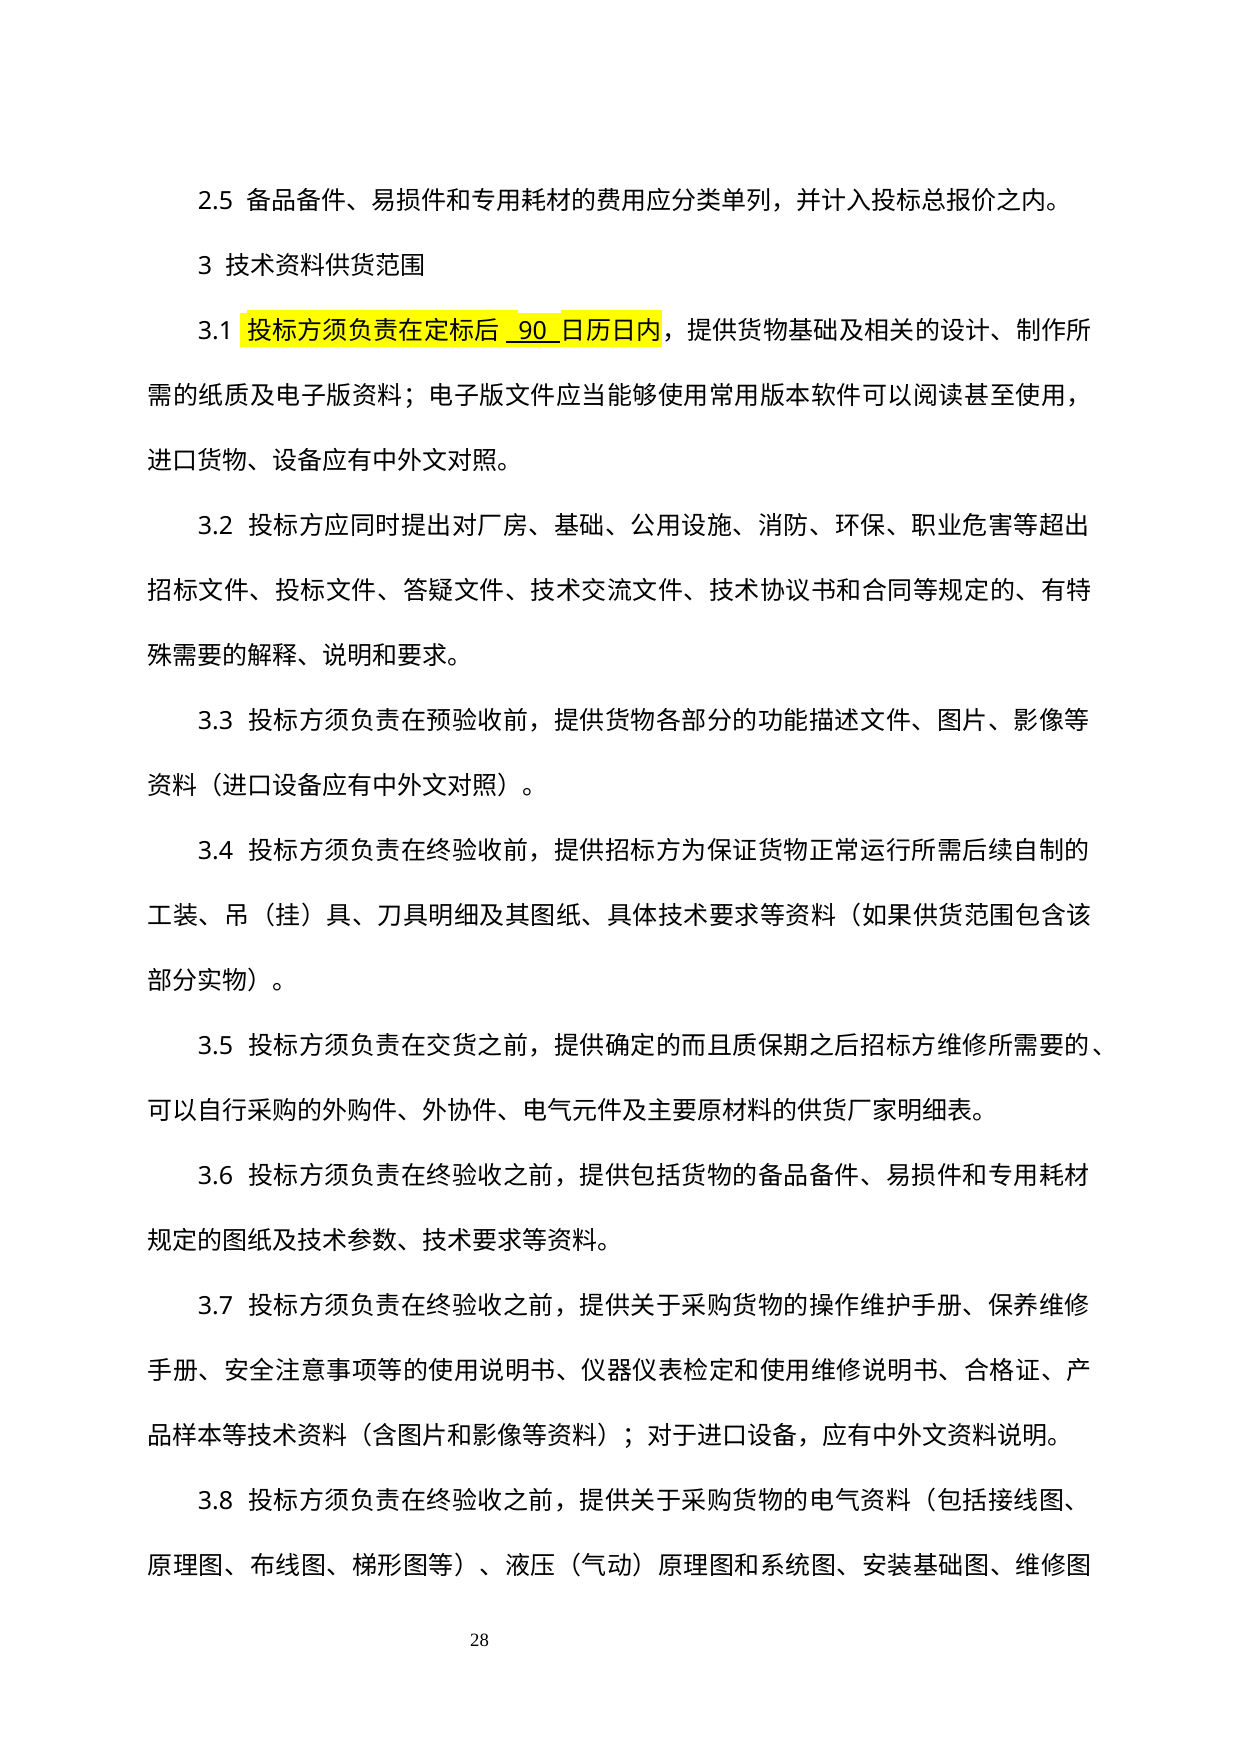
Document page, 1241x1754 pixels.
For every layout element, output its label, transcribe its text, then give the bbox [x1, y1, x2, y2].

text 3.1 投标方须负责在定标后 90 日历日内，提供货物基础及相关的设计、制作所需的纸质及电子版资料；电子版文件应当能够使用常用版本软件可以阅读甚至使用，进口货物、设备应有中外文对照。 [148, 296, 1092, 491]
text 3 技术资料供货范围 [148, 231, 1092, 296]
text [148, 1466, 1092, 1596]
text 3.2 投标方应同时提出对厂房、基础、公用设施、消防、环保、职业危害等超出招标文件、投标文件、答疑文件、技术交流文件、技术协议书和合同等规定的、有特殊需要的解释、说明和要求。 [148, 491, 1092, 686]
text 3.4 投标方须负责在终验收前，提供招标方为保证货物正常运行所需后续自制的工装、吊（挂）具、刀具明细及其图纸、具体技术要求等资料（如果供货范围包含该部分实物）。 [148, 816, 1092, 1011]
text 2.5 备品备件、易损件和专用耗材的费用应分类单列，并计入投标总报价之内。 [148, 166, 1092, 231]
text 3.5 投标方须负责在交货之前，提供确定的而且质保期之后招标方维修所需要的、可以自行采购的外购件、外协件、电气元件及主要原材料的供货厂家明细表。 [148, 1011, 1092, 1141]
text 3.7 投标方须负责在终验收之前，提供关于采购货物的操作维护手册、保养维修手册、安全注意事项等的使用说明书、仪器仪表检定和使用维修说明书、合格证、产品样本等技术资料（含图片和影像等资料）；对于进口设备，应有中外文资料说明。 [148, 1271, 1092, 1466]
text 3.6 投标方须负责在终验收之前，提供包括货物的备品备件、易损件和专用耗材规定的图纸及技术参数、技术要求等资料。 [148, 1141, 1092, 1271]
text 3.3 投标方须负责在预验收前，提供货物各部分的功能描述文件、图片、影像等资料（进口设备应有中外文对照）。 [148, 686, 1092, 816]
